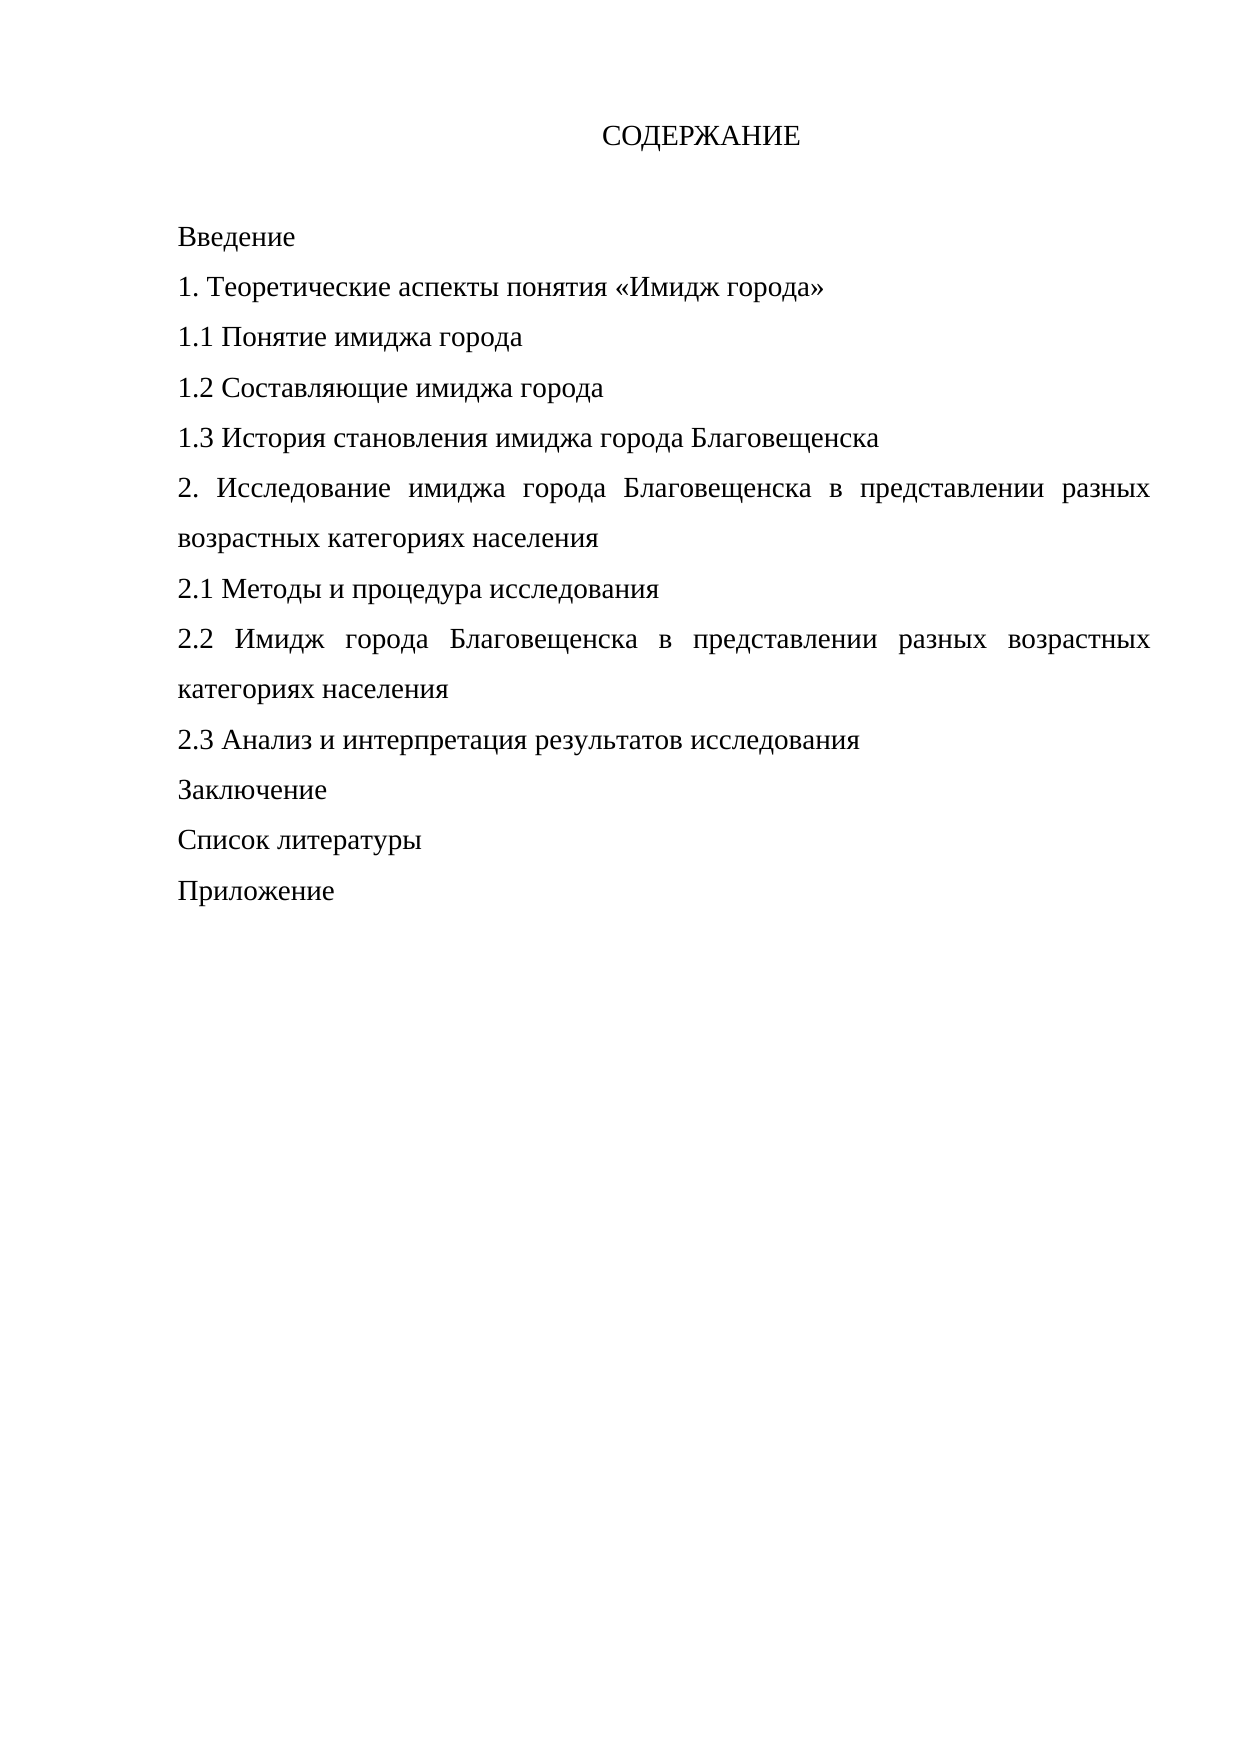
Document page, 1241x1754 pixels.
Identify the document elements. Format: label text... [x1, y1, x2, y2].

subtitle Содержание [177, 118, 1152, 152]
text 2. Исследование имиджа города Благовещенска в представлении разных возрастных категориях населения [177, 470, 1152, 554]
text Заключение [177, 772, 1152, 806]
text 1. Теоретические аспекты понятия «Имидж города» [177, 269, 1152, 303]
text 1.1 Понятие имиджа города [177, 319, 1152, 353]
text Приложение [177, 873, 1152, 906]
text 2.3 Анализ и интерпретация результатов исследования [177, 722, 1152, 755]
text Введение [177, 219, 1152, 252]
text 1.2 Составляющие имиджа города [177, 370, 1152, 403]
text 1.3 История становления имиджа города Благовещенска [177, 420, 1152, 453]
text 2.1 Методы и процедура исследования [177, 571, 1152, 604]
text 2.2 Имидж города Благовещенска в представлении разных возрастных категориях населения [177, 621, 1152, 705]
text Список литературы [177, 822, 1152, 856]
